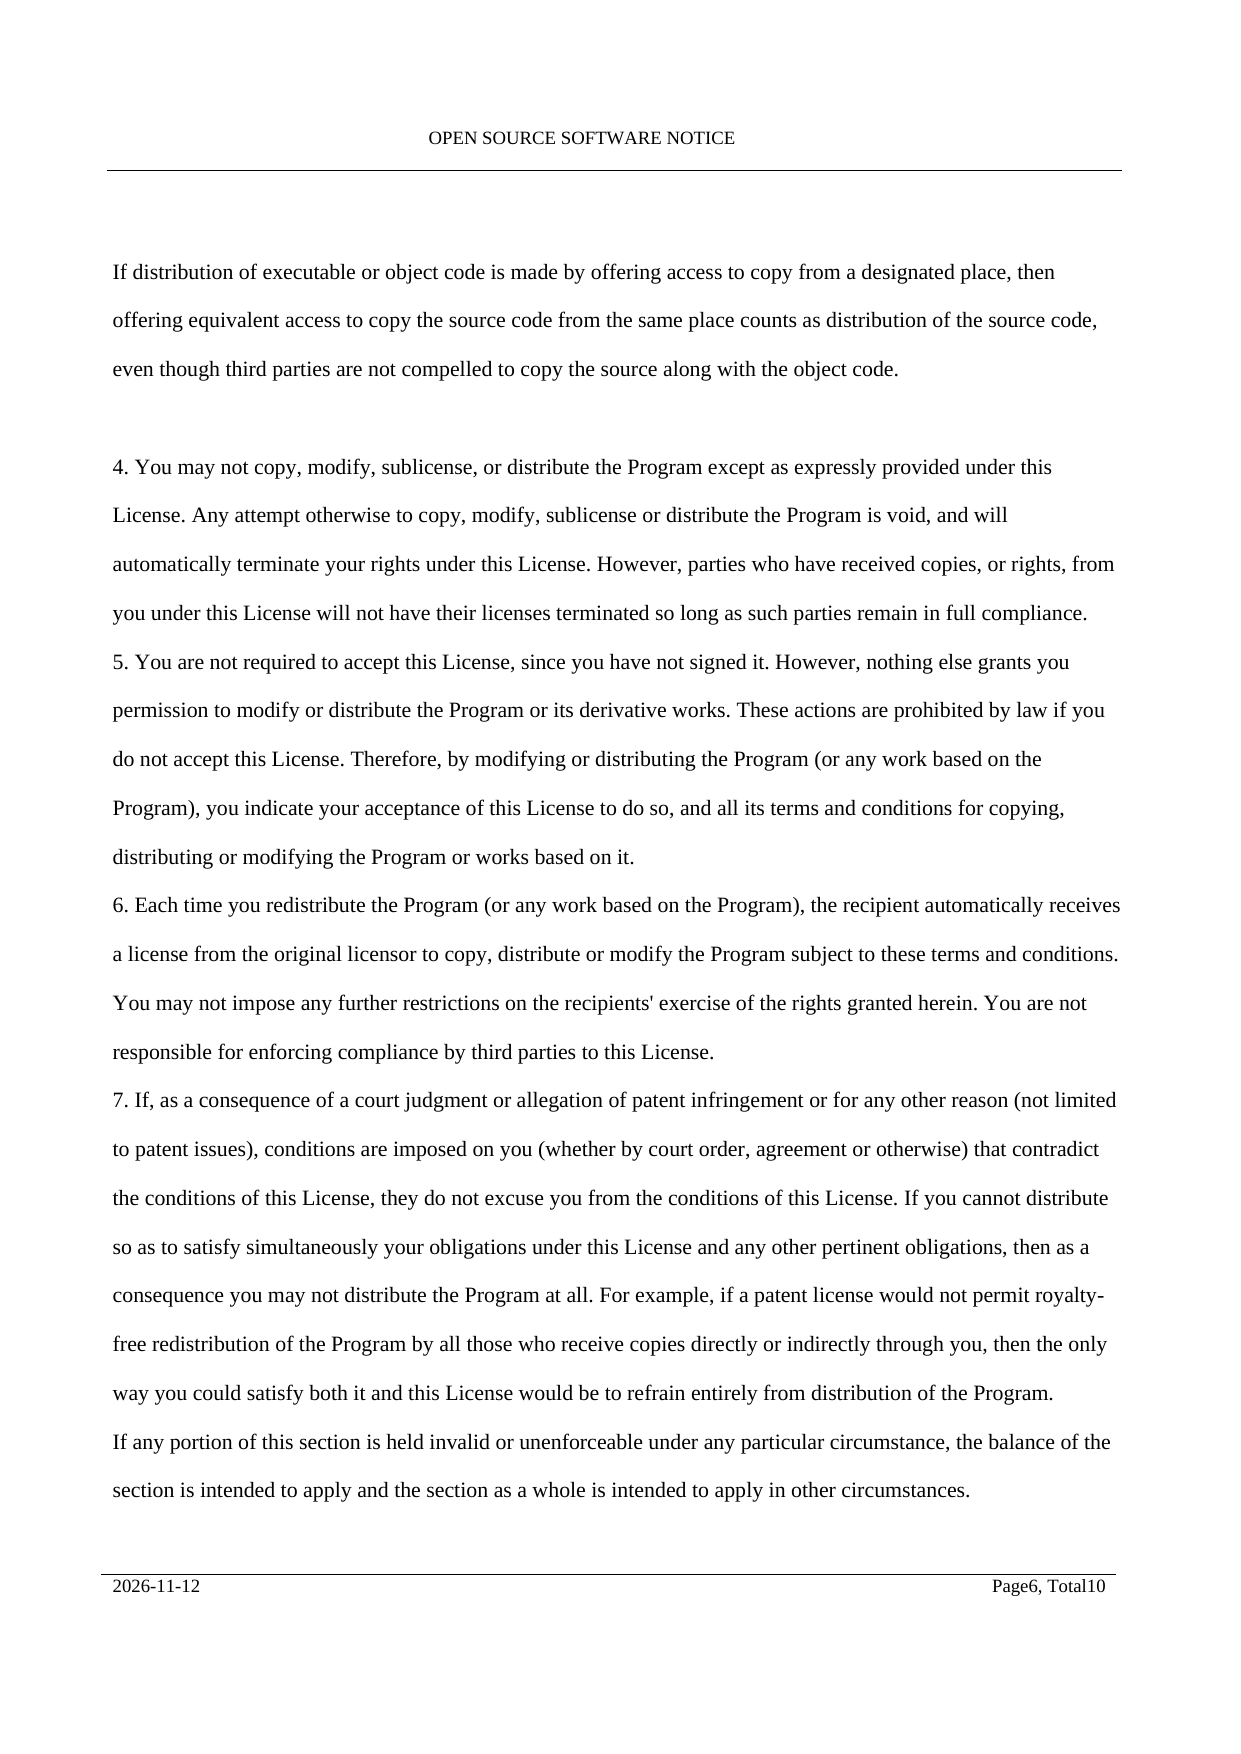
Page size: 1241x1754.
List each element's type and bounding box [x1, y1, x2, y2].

text [112, 206, 1128, 1506]
